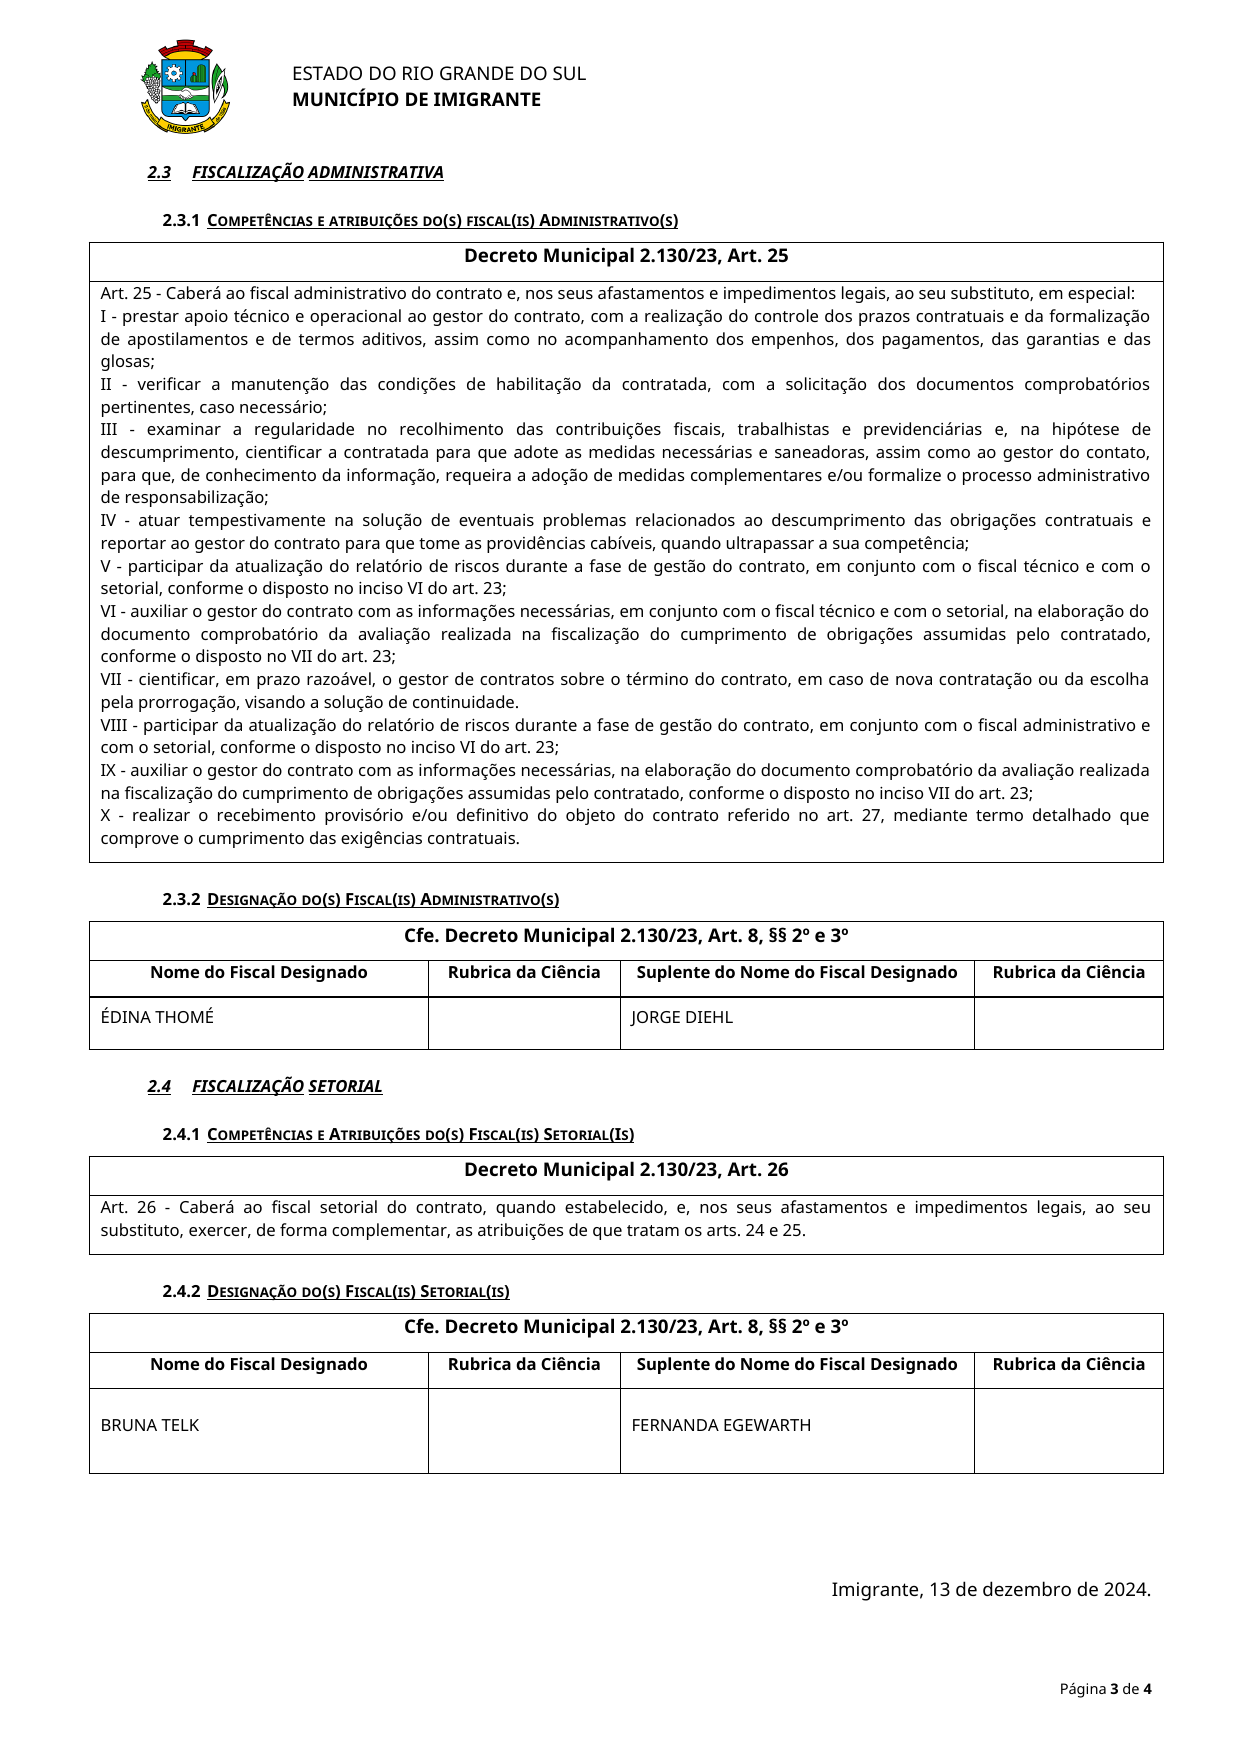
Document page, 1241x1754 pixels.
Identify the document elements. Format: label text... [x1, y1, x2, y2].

table_cell [975, 998, 1163, 1049]
table_cell Nome do Fiscal Designado [90, 1353, 428, 1388]
table_cell Rubrica da Ciência [975, 961, 1163, 996]
table_cell ÉDINA THOMÉ [90, 998, 428, 1049]
table_cell [975, 1389, 1163, 1473]
table_cell [429, 998, 620, 1049]
table_cell Rubrica da Ciência [429, 1353, 620, 1388]
table_cell Rubrica da Ciência [975, 1353, 1163, 1388]
table_cell BRUNA TELK [90, 1389, 428, 1473]
subtitle Competências e atribuições do(s) fiscal(is) Administrativo(s) [162, 208, 1152, 231]
table_cell Suplente do Nome do Fiscal Designado [621, 1353, 974, 1388]
table_header Decreto Municipal 2.130/23, Art. 26 [90, 1157, 1163, 1195]
subtitle Designação do(s) Fiscal(is) Setorial(is) [162, 1280, 1152, 1302]
subtitle Competências e Atribuições do(s) Fiscal(is) Setorial(Is) [162, 1122, 1152, 1145]
table_cell [429, 1389, 620, 1473]
table_cell Rubrica da Ciência [429, 961, 620, 996]
table_cell Suplente do Nome do Fiscal Designado [621, 961, 974, 996]
table_cell JORGE DIEHL [621, 998, 974, 1049]
text Imigrante, 13 de dezembro de 2024. [89, 1576, 1152, 1602]
table_cell Nome do Fiscal Designado [90, 961, 428, 996]
subtitle Fiscalização Setorial [148, 1075, 1152, 1097]
subtitle Designação do(s) Fiscal(is) Administrativo(s) [162, 888, 1152, 911]
table_header Cfe. Decreto Municipal 2.130/23, Art. 8, §§ 2º e 3º [90, 1314, 1163, 1352]
picture [138, 38, 232, 135]
table_header Cfe. Decreto Municipal 2.130/23, Art. 8, §§ 2º e 3º [90, 922, 1163, 960]
table_cell FERNANDA EGEWARTH [621, 1389, 974, 1473]
subtitle Fiscalização Administrativa [148, 161, 1152, 183]
table_cell Art. 25 - Caberá ao fiscal administrativo do contrato e, nos seus afastamentos e impedimentos legais, ao seu substituto, em especial: I - prestar apoio técnico e operacional ao gestor do contrato, com a realização do controle dos prazos contratuais e da formalização de apostilamentos e de termos aditivos, assim como no acompanhamento dos empenhos, dos pagamentos, das garantias e das glosas; II - verificar a manutenção das condições de habilitação da contratada, com a solicitação dos documentos comprobatórios pertinentes, caso necessário; III - examinar a regularidade no recolhimento das contribuições fiscais, trabalhistas e previdenciárias e, na hipótese de descumprimento, cientificar a contratada para que adote as medidas necessárias e saneadoras, assim como ao gestor do contato, para que, de conhecimento da informação, requeira a adoção de medidas complementares e/ou formalize o processo administrativo de responsabilização; IV - atuar tempestivamente na solução de eventuais problemas relacionados ao descumprimento das obrigações contratuais e reportar ao gestor do contrato para que tome as providências cabíveis, quando ultrapassar a sua competência; V - participar da atualização do relatório de riscos durante a fase de gestão do contrato, em conjunto com o fiscal técnico e com o setorial, conforme o disposto no inciso VI do art. 23; VI - auxiliar o gestor do contrato com as informações necessárias, em conjunto com o fiscal técnico e com o setorial, na elaboração do documento comprobatório da avaliação realizada na fiscalização do cumprimento de obrigações assumidas pelo contratado, conforme o disposto no VII do art. 23; VII - cientificar, em prazo razoável, o gestor de contratos sobre o término do contrato, em caso de nova contratação ou da escolha pela prorrogação, visando a solução de continuidade. VIII - participar da atualização do relatório de riscos durante a fase de gestão do contrato, em conjunto com o fiscal administrativo e com o setorial, conforme o disposto no inciso VI do art. 23; IX - auxiliar o gestor do contrato com as informações necessárias, na elaboração do documento comprobatório da avaliação realizada na fiscalização do cumprimento de obrigações assumidas pelo contratado, conforme o disposto no inciso VII do art. 23; X - realizar o recebimento provisório e/ou definitivo do objeto do contrato referido no art. 27, mediante termo detalhado que comprove o cumprimento das exigências contratuais. [90, 282, 1163, 862]
table_cell Art. 26 - Caberá ao fiscal setorial do contrato, quando estabelecido, e, nos seus afastamentos e impedimentos legais, ao seu substituto, exercer, de forma complementar, as atribuições de que tratam os arts. 24 e 25. [90, 1196, 1163, 1254]
table_header Decreto Municipal 2.130/23, Art. 25 [90, 243, 1163, 281]
